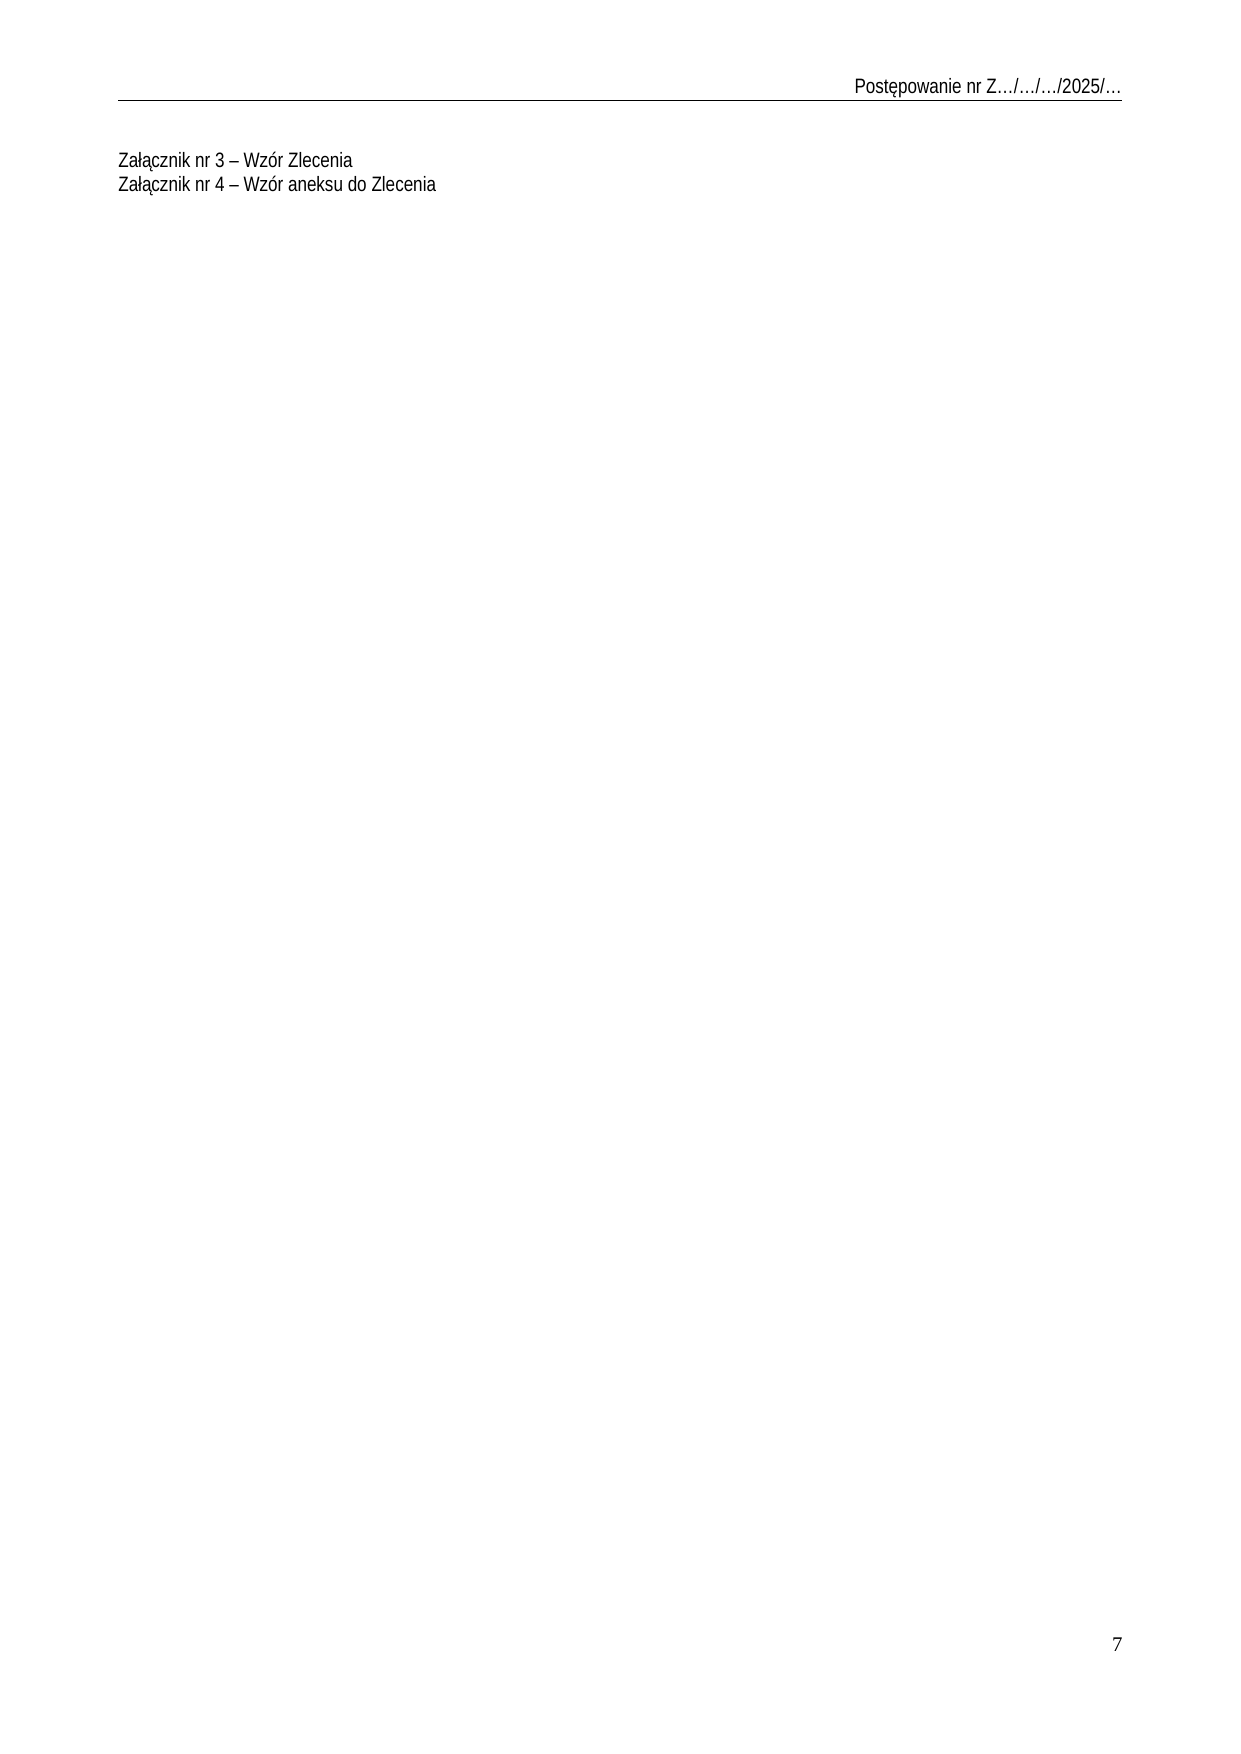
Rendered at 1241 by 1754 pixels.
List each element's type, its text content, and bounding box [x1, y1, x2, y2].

text Załącznik nr 3 – Wzór Zlecenia [118, 148, 1122, 172]
text Załącznik nr 4 – Wzór aneksu do Zlecenia [118, 172, 1122, 196]
